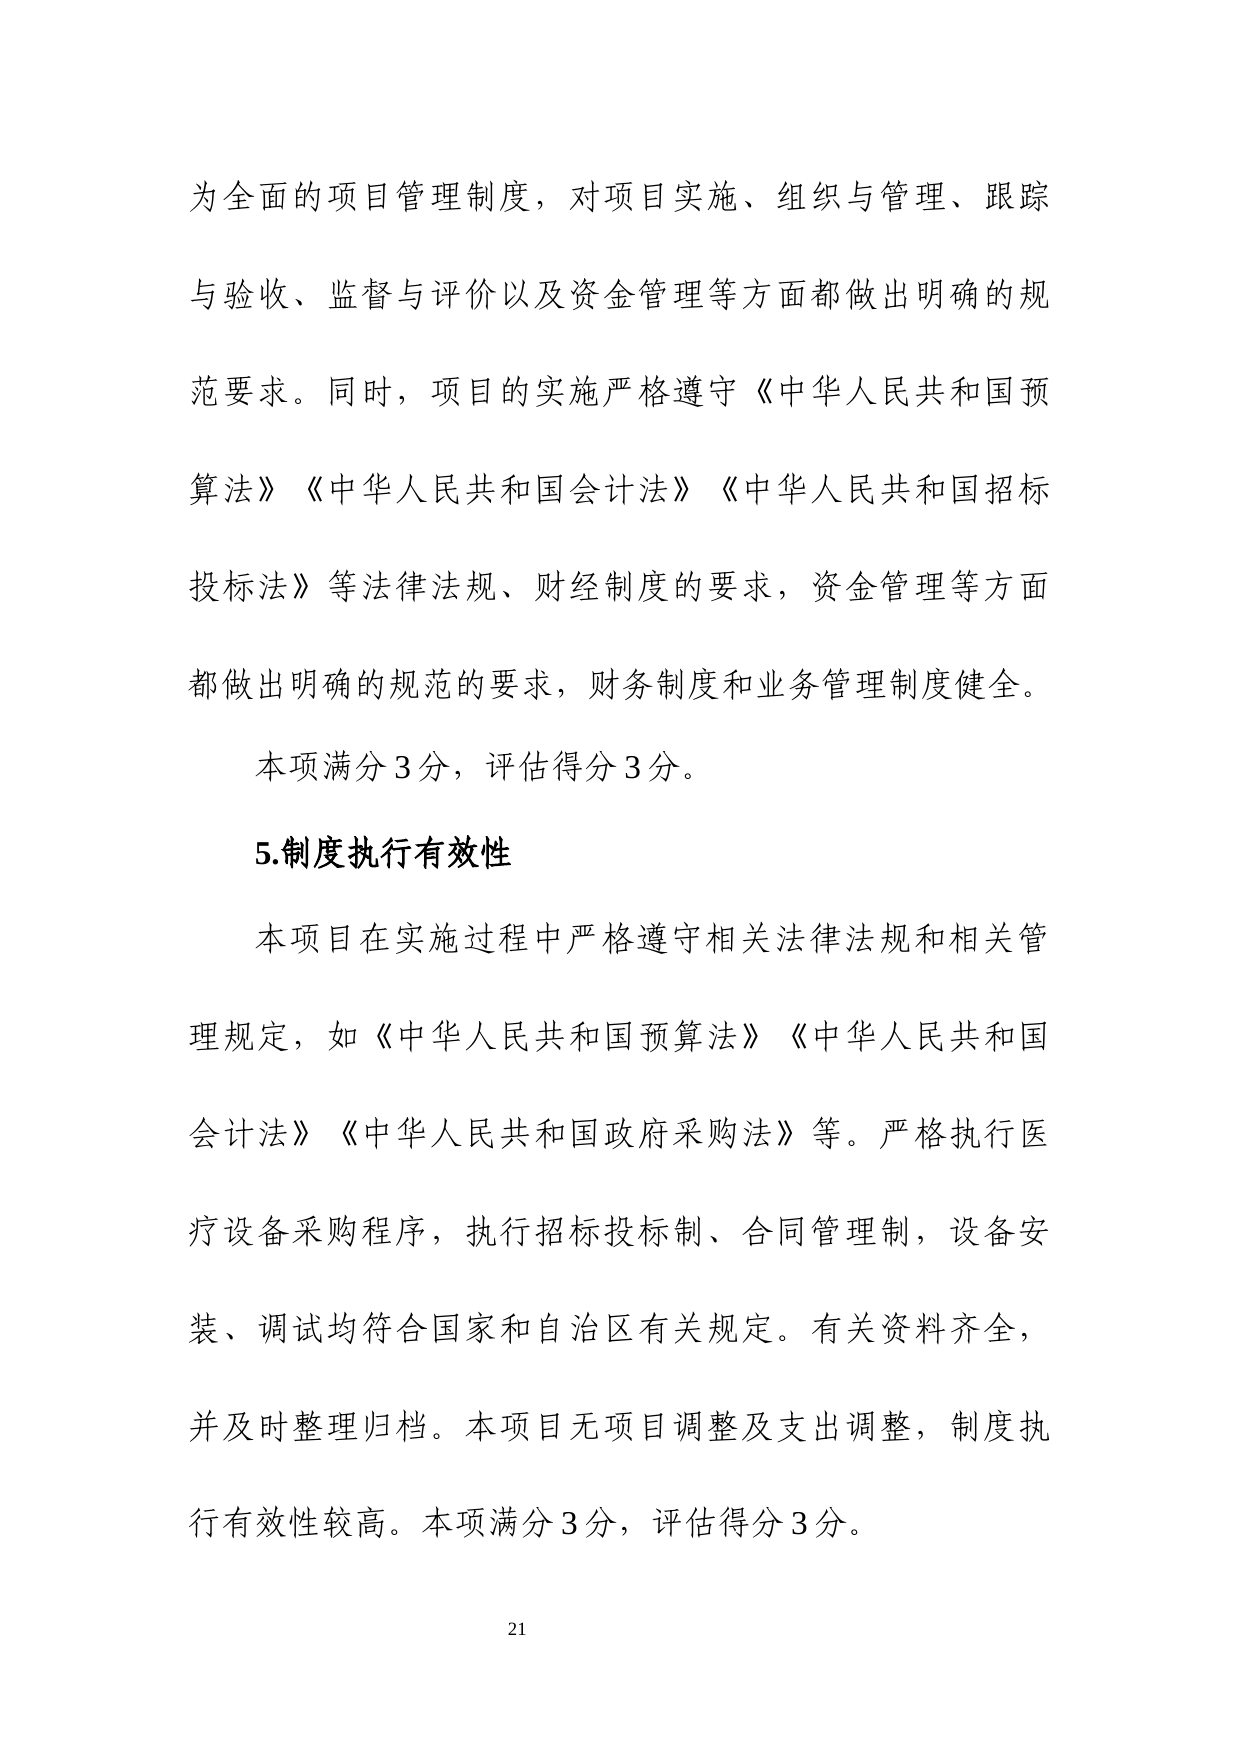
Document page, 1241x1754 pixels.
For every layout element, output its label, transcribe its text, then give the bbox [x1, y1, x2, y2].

text 本项目在实施过程中严格遵守相关法律法规和相关管理规定，如《中华人民共和国预算法》《中华人民共和国会计法》《中华人民共和国政府采购法》等。严格执行医疗设备采购程序，执行招标投标制、合同管理制，设备安装、调试均符合国家和自治区有关规定。有关资料齐全，并及时整理归档。本项目无项目调整及支出调整，制度执行有效性较高。本项满分3分，评估得分3分。 [187, 904, 1053, 1554]
text 本项满分3分，评估得分3分。 [187, 733, 1053, 798]
text 5.制度执行有效性 [187, 819, 1053, 884]
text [187, 162, 1053, 714]
